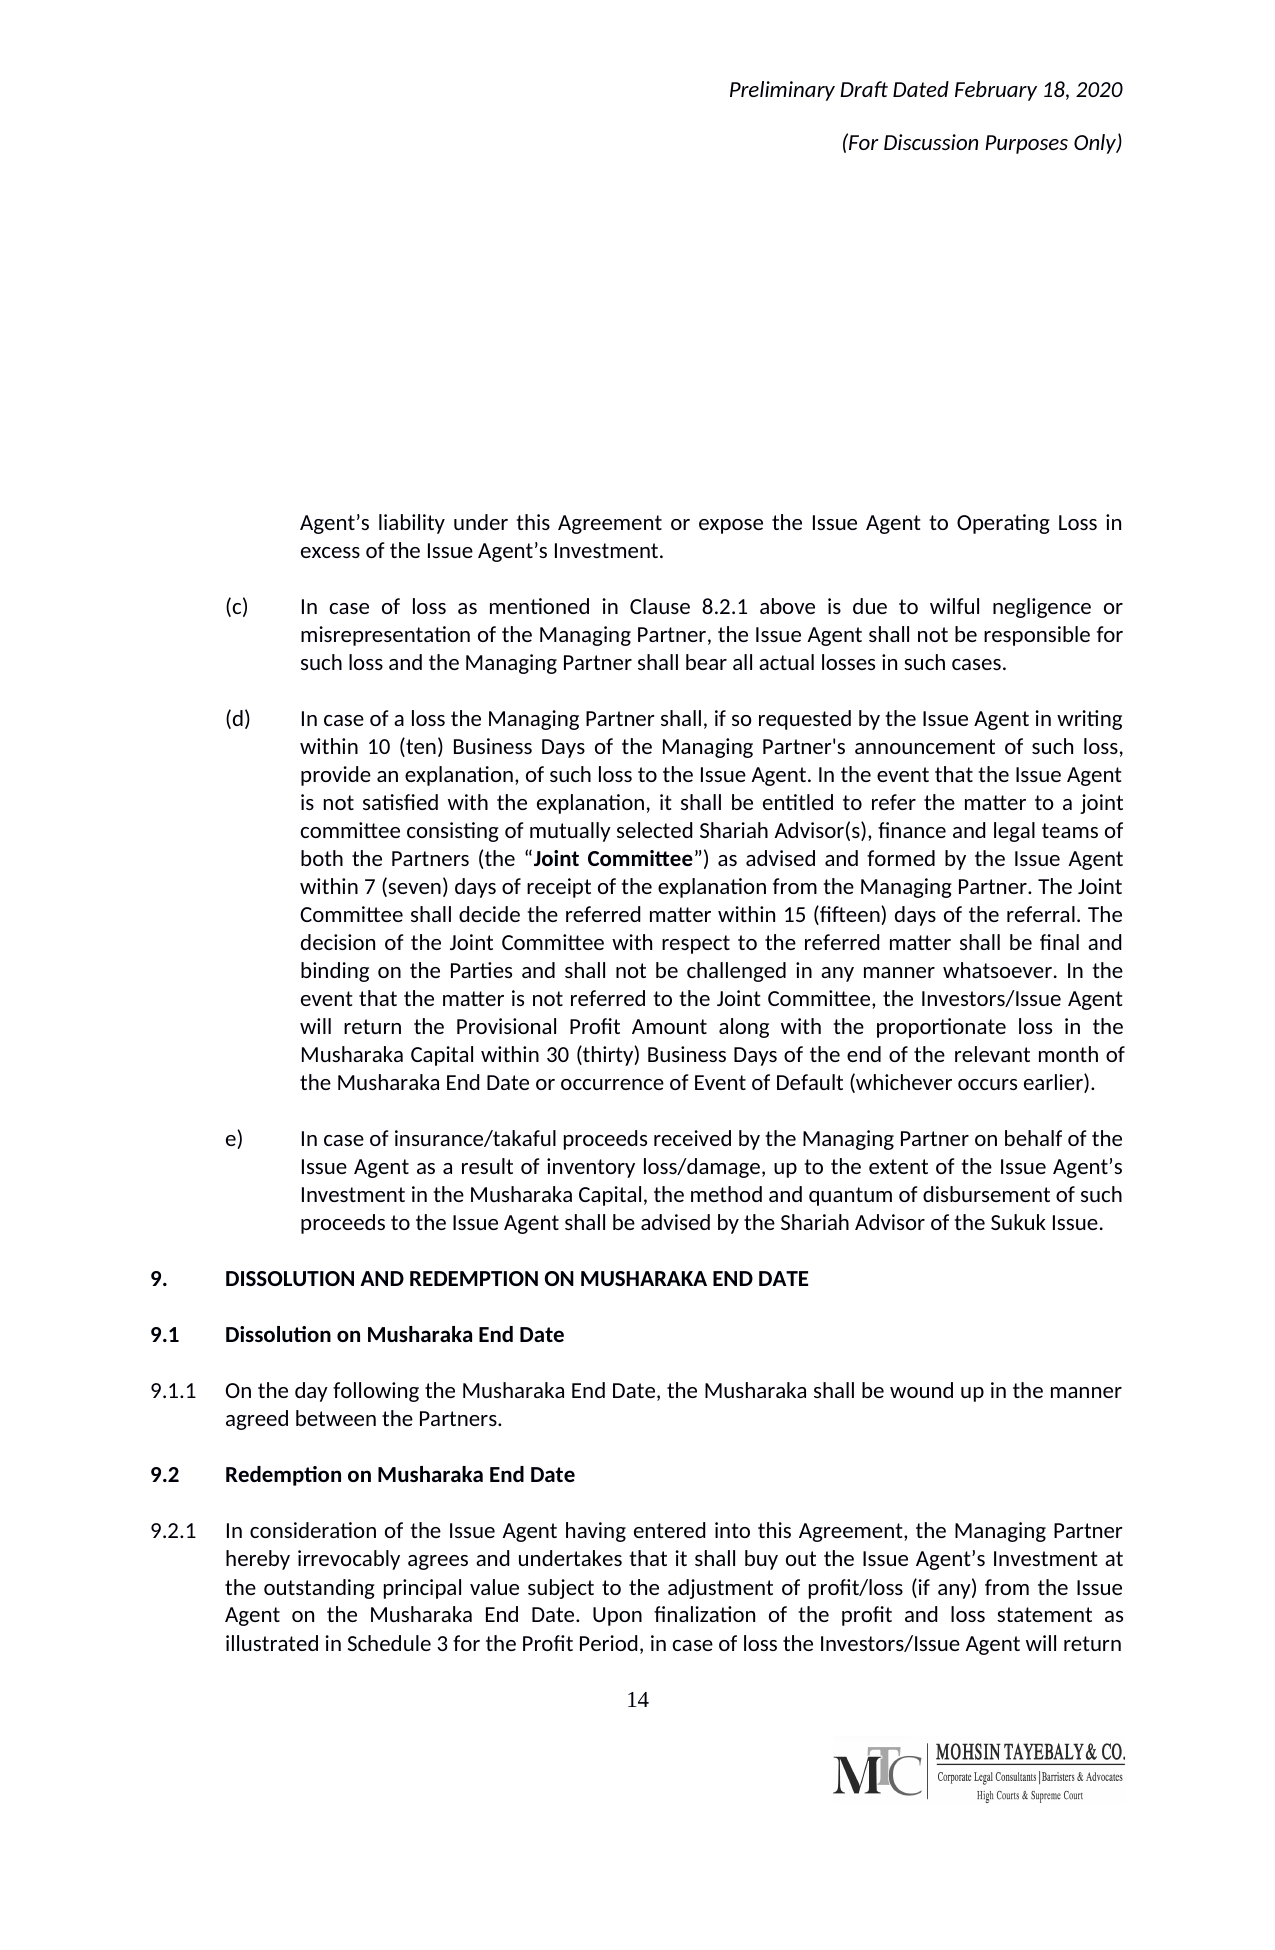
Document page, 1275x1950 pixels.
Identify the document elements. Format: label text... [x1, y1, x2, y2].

text 9. DISSOLUTION AND REDEMPTION ON MUSHARAKA END DATE [150, 1264, 1125, 1292]
list In case of insurance/takaful proceeds received by the Managing Partner on behalf of the Issue Agent as a result of inventory loss/damage, up to the extent of the Issue Agent’s Investment in the Musharaka Capital, the method and quantum of disbursement of such proceeds to the Issue Agent shall be advised by the Shariah Advisor of the Sukuk Issue. [225, 1124, 1125, 1236]
text 9.1 Dissolution on Musharaka End Date [150, 1320, 1125, 1348]
text (c) In case of loss as mentioned in Clause 8.2.1 above is due to wilful negligence or misrepresentation of the Managing Partner, the Issue Agent shall not be responsible for such loss and the Managing Partner shall bear all actual losses in such cases. [225, 592, 1125, 676]
text 9.1.1 On the day following the Musharaka End Date, the Musharaka shall be wound up in the manner agreed between the Partners. [150, 1376, 1125, 1432]
picture [832, 1736, 1125, 1804]
text 9.2 Redemption on Musharaka End Date [150, 1461, 1125, 1488]
text (d) In case of a loss the Managing Partner shall, if so requested by the Issue Agent in writing within 10 (ten) Business Days of the Managing Partner's announcement of such loss, provide an explanation, of such loss to the Issue Agent. In the event that the Issue Agent is not satisfied with the explanation, it shall be entitled to refer the matter to a joint committee consisting of mutually selected Shariah Advisor(s), finance and legal teams of both the Partners (the “Joint Committee”) as advised and formed by the Issue Agent within 7 (seven) days of receipt of the explanation from the Managing Partner. The Joint Committee shall decide the referred matter within 15 (fifteen) days of the referral. The decision of the Joint Committee with respect to the referred matter shall be final and binding on the Parties and shall not be challenged in any manner whatsoever. In the event that the matter is not referred to the Joint Committee, the Investors/Issue Agent will return the Provisional Profit Amount along with the proportionate loss in the Musharaka Capital within 30 (thirty) Business Days of the end of the relevant month of the Musharaka End Date or occurrence of Event of Default (whichever occurs earlier). [225, 704, 1125, 1096]
